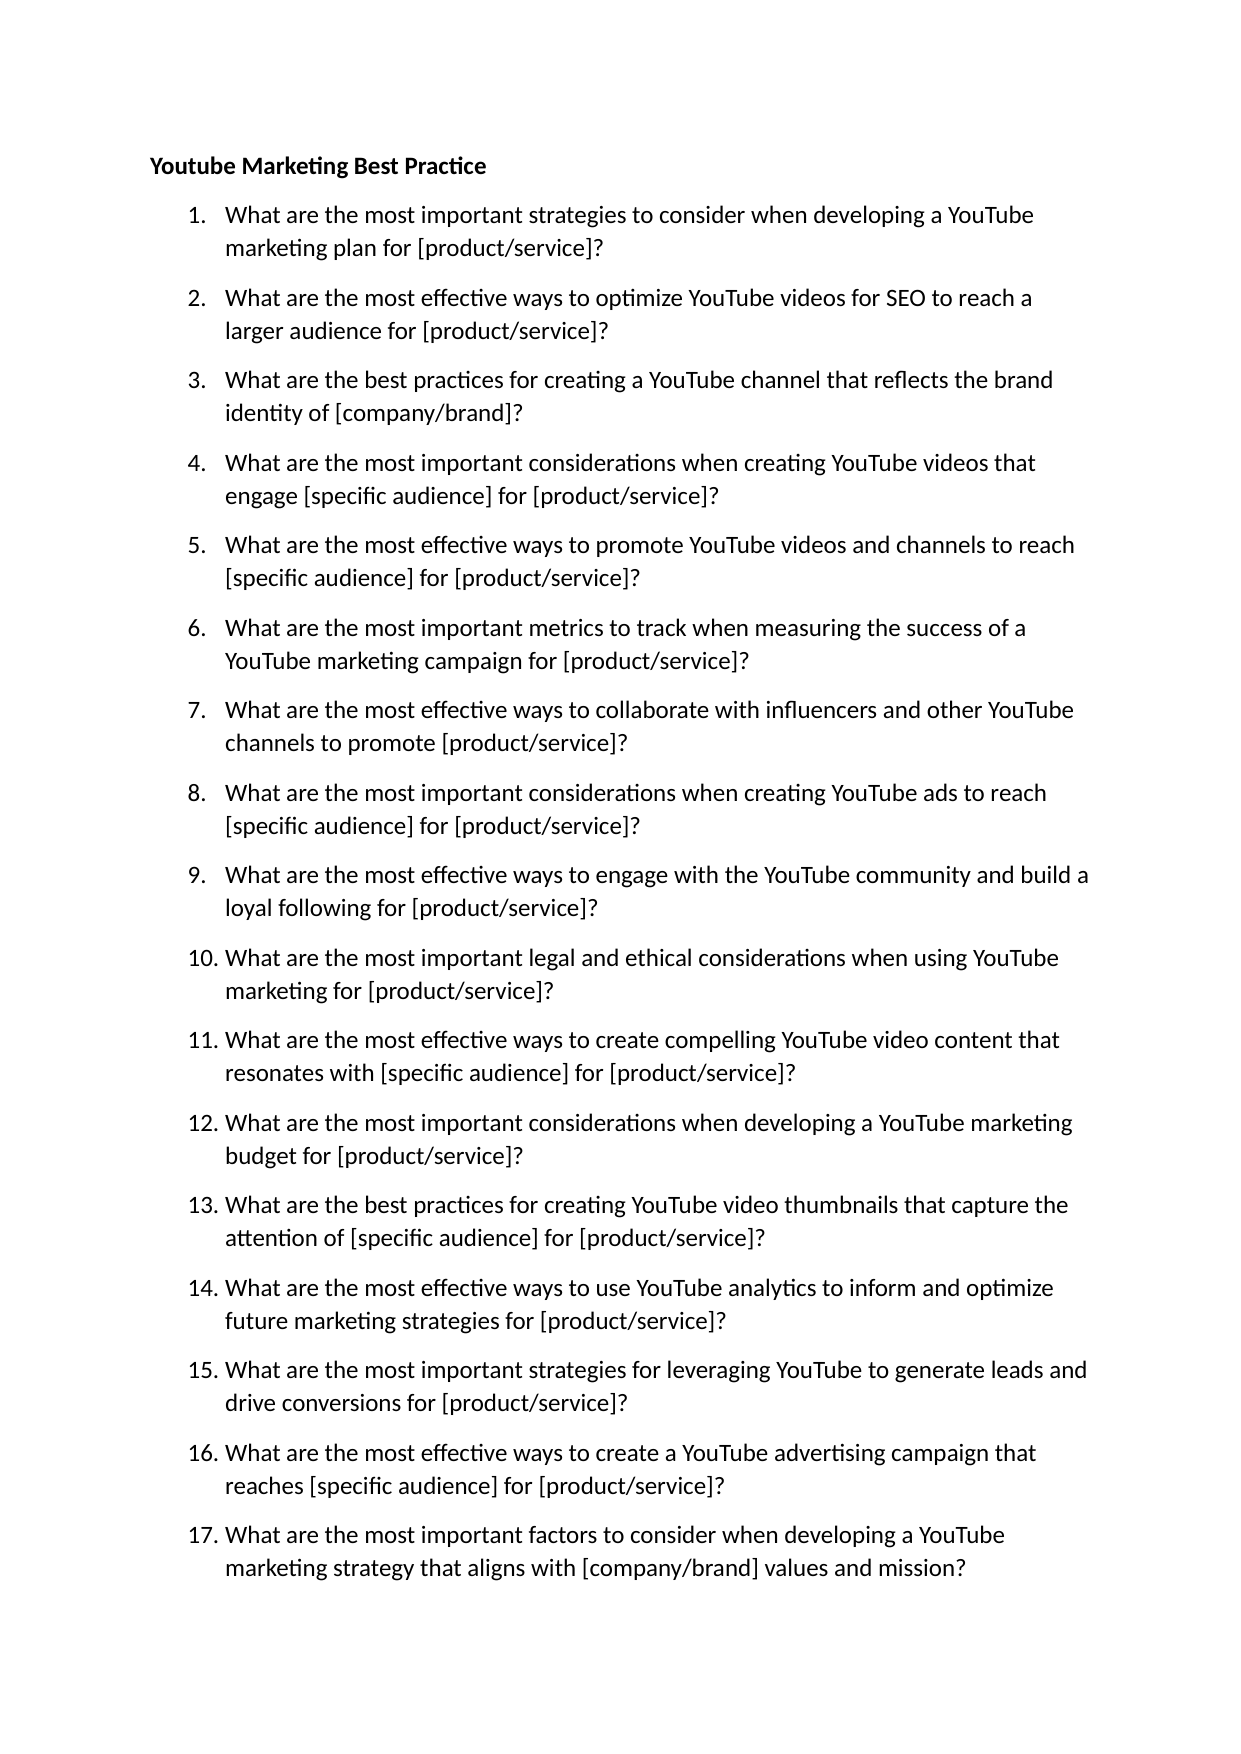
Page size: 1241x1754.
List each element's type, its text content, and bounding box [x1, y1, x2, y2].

list What are the most effective ways to engage with the YouTube community and build a loyal following for [product/service]? [187, 859, 1090, 923]
list What are the most effective ways to create a YouTube advertising campaign that reaches [specific audience] for [product/service]? [187, 1437, 1090, 1501]
list What are the best practices for creating a YouTube channel that reflects the brand identity of [company/brand]? [187, 364, 1090, 428]
list What are the most important strategies to consider when developing a YouTube marketing plan for [product/service]? [187, 199, 1090, 263]
list What are the most important considerations when developing a YouTube marketing budget for [product/service]? [187, 1107, 1090, 1171]
list What are the most effective ways to use YouTube analytics to inform and optimize future marketing strategies for [product/service]? [187, 1272, 1090, 1336]
list What are the most important considerations when creating YouTube videos that engage [specific audience] for [product/service]? [187, 447, 1090, 511]
list What are the most effective ways to create compelling YouTube video content that resonates with [specific audience] for [product/service]? [187, 1024, 1090, 1088]
list What are the most important factors to consider when developing a YouTube marketing strategy that aligns with [company/brand] values and mission? [187, 1519, 1090, 1583]
list What are the most effective ways to promote YouTube videos and channels to reach [specific audience] for [product/service]? [187, 529, 1090, 593]
list What are the most important strategies for leveraging YouTube to generate leads and drive conversions for [product/service]? [187, 1354, 1090, 1418]
list What are the most important considerations when creating YouTube ads to reach [specific audience] for [product/service]? [187, 777, 1090, 841]
list What are the best practices for creating YouTube video thumbnails that capture the attention of [specific audience] for [product/service]? [187, 1189, 1090, 1253]
list What are the most effective ways to optimize YouTube videos for SEO to reach a larger audience for [product/service]? [187, 282, 1090, 346]
list What are the most important metrics to track when measuring the success of a YouTube marketing campaign for [product/service]? [187, 612, 1090, 676]
list What are the most important legal and ethical considerations when using YouTube marketing for [product/service]? [187, 942, 1090, 1006]
list What are the most effective ways to collaborate with influencers and other YouTube channels to promote [product/service]? [187, 694, 1090, 758]
text Youtube Marketing Best Practice [150, 150, 1090, 181]
